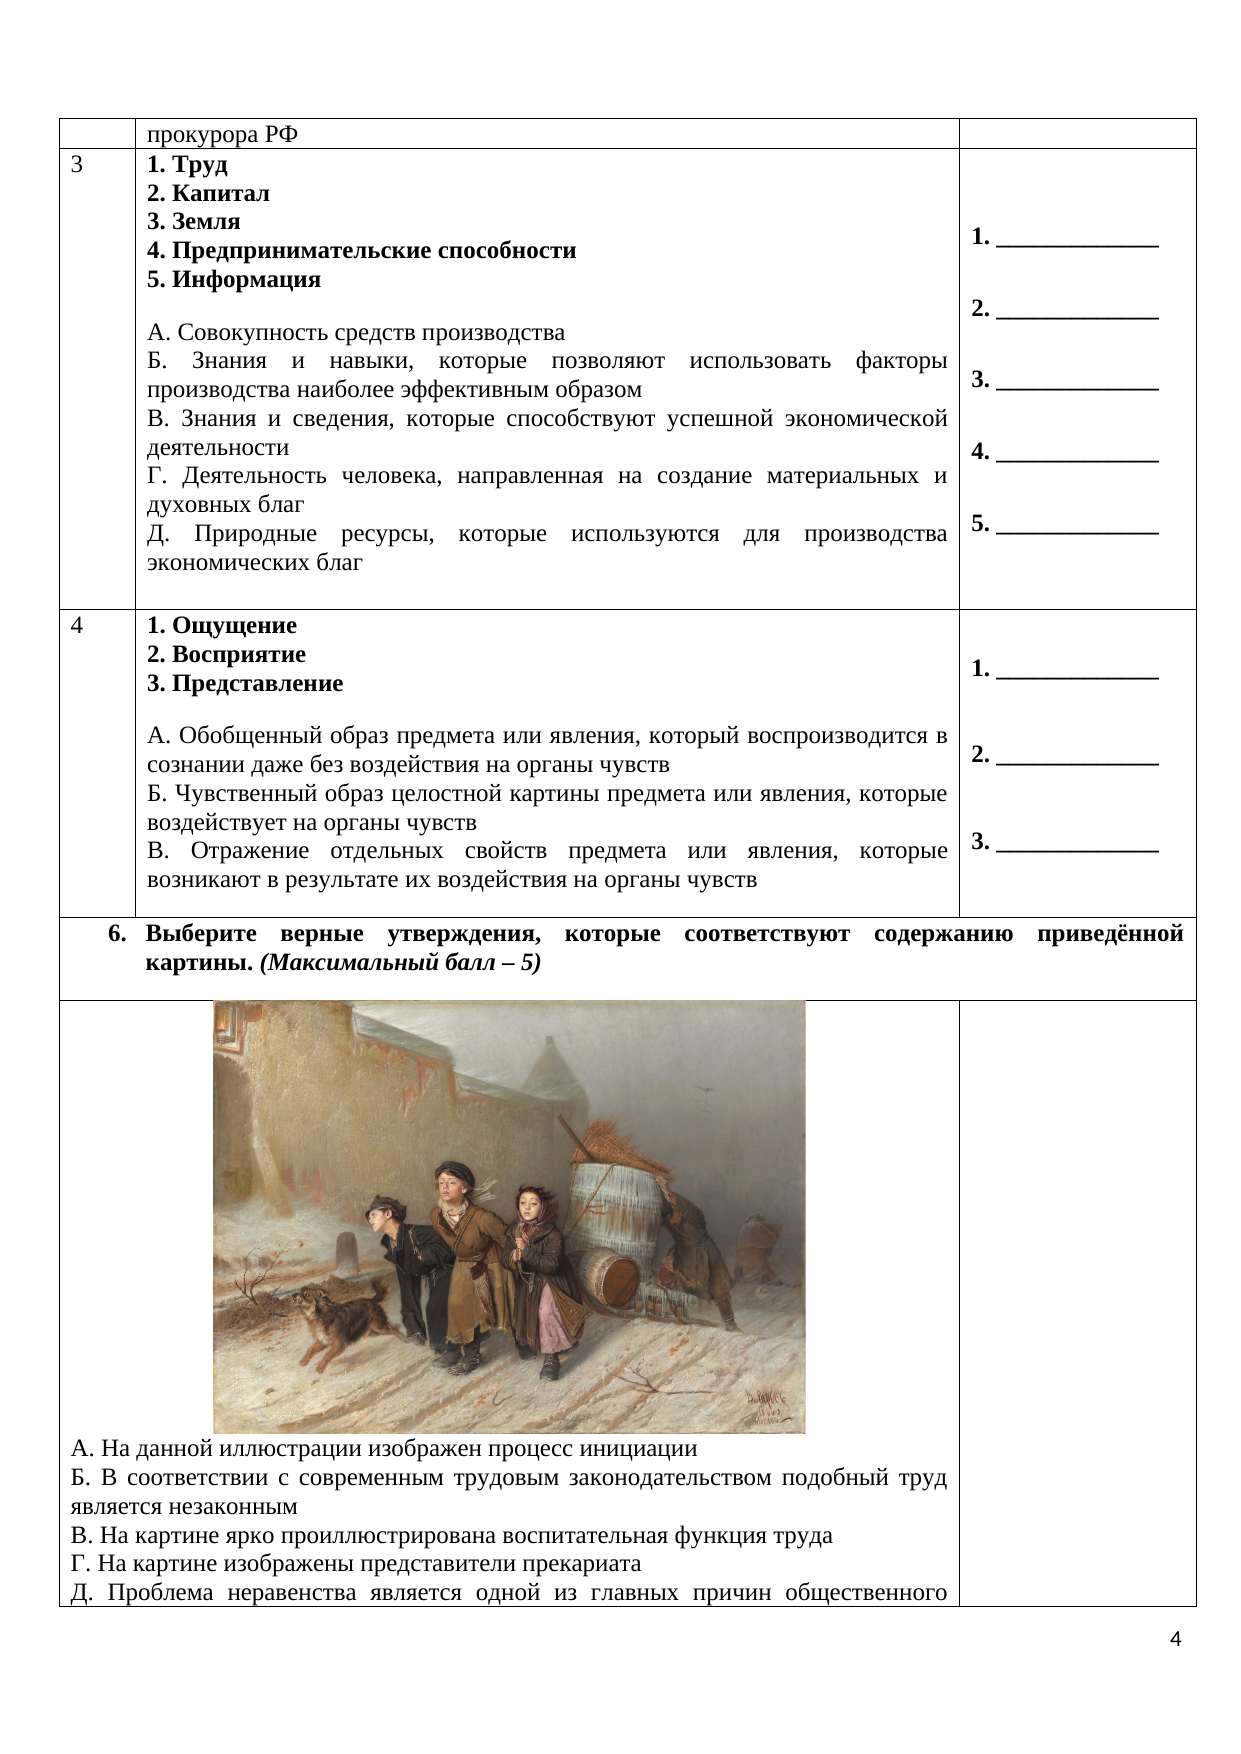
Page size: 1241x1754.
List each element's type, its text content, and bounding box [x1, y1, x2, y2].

table_cell 1. Ощущение 2. Восприятие 3. Представление А. Обобщенный образ предмета или явления, который воспроизводится в сознании даже без воздействия на органы чувств Б. Чувственный образ целостной картины предмета или явления, которые воздействует на органы чувств В. Отражение отдельных свойств предмета или явления, которые возникают в результате их воздействия на органы чувств [136, 610, 959, 917]
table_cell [960, 119, 1196, 148]
table_cell [960, 1001, 1196, 1606]
table_cell 1. _____________ 2. _____________ 3. _____________ [960, 610, 1196, 917]
table_cell 4 [60, 610, 135, 917]
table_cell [136, 119, 959, 148]
table_cell 2 [60, 119, 135, 148]
picture [213, 1000, 806, 1434]
table_cell 1. _____________ 2. _____________ 3. _____________ 4. _____________ 5. _____________ [960, 149, 1196, 609]
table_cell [60, 1001, 959, 1606]
table_cell Выберите верные утверждения, которые соответствуют содержанию приведённой картины. (Максимальный балл – 5) [60, 918, 1196, 999]
table_cell 3 [60, 149, 135, 609]
table_cell 1. Труд 2. Капитал 3. Земля 4. Предпринимательские способности 5. Информация А. Совокупность средств производства Б. Знания и навыки, которые позволяют использовать факторы производства наиболее эффективным образом В. Знания и сведения, которые способствуют успешной экономической деятельности Г. Деятельность человека, направленная на создание материальных и духовных благ Д. Природные ресурсы, которые используются для производства экономических благ [136, 149, 959, 609]
